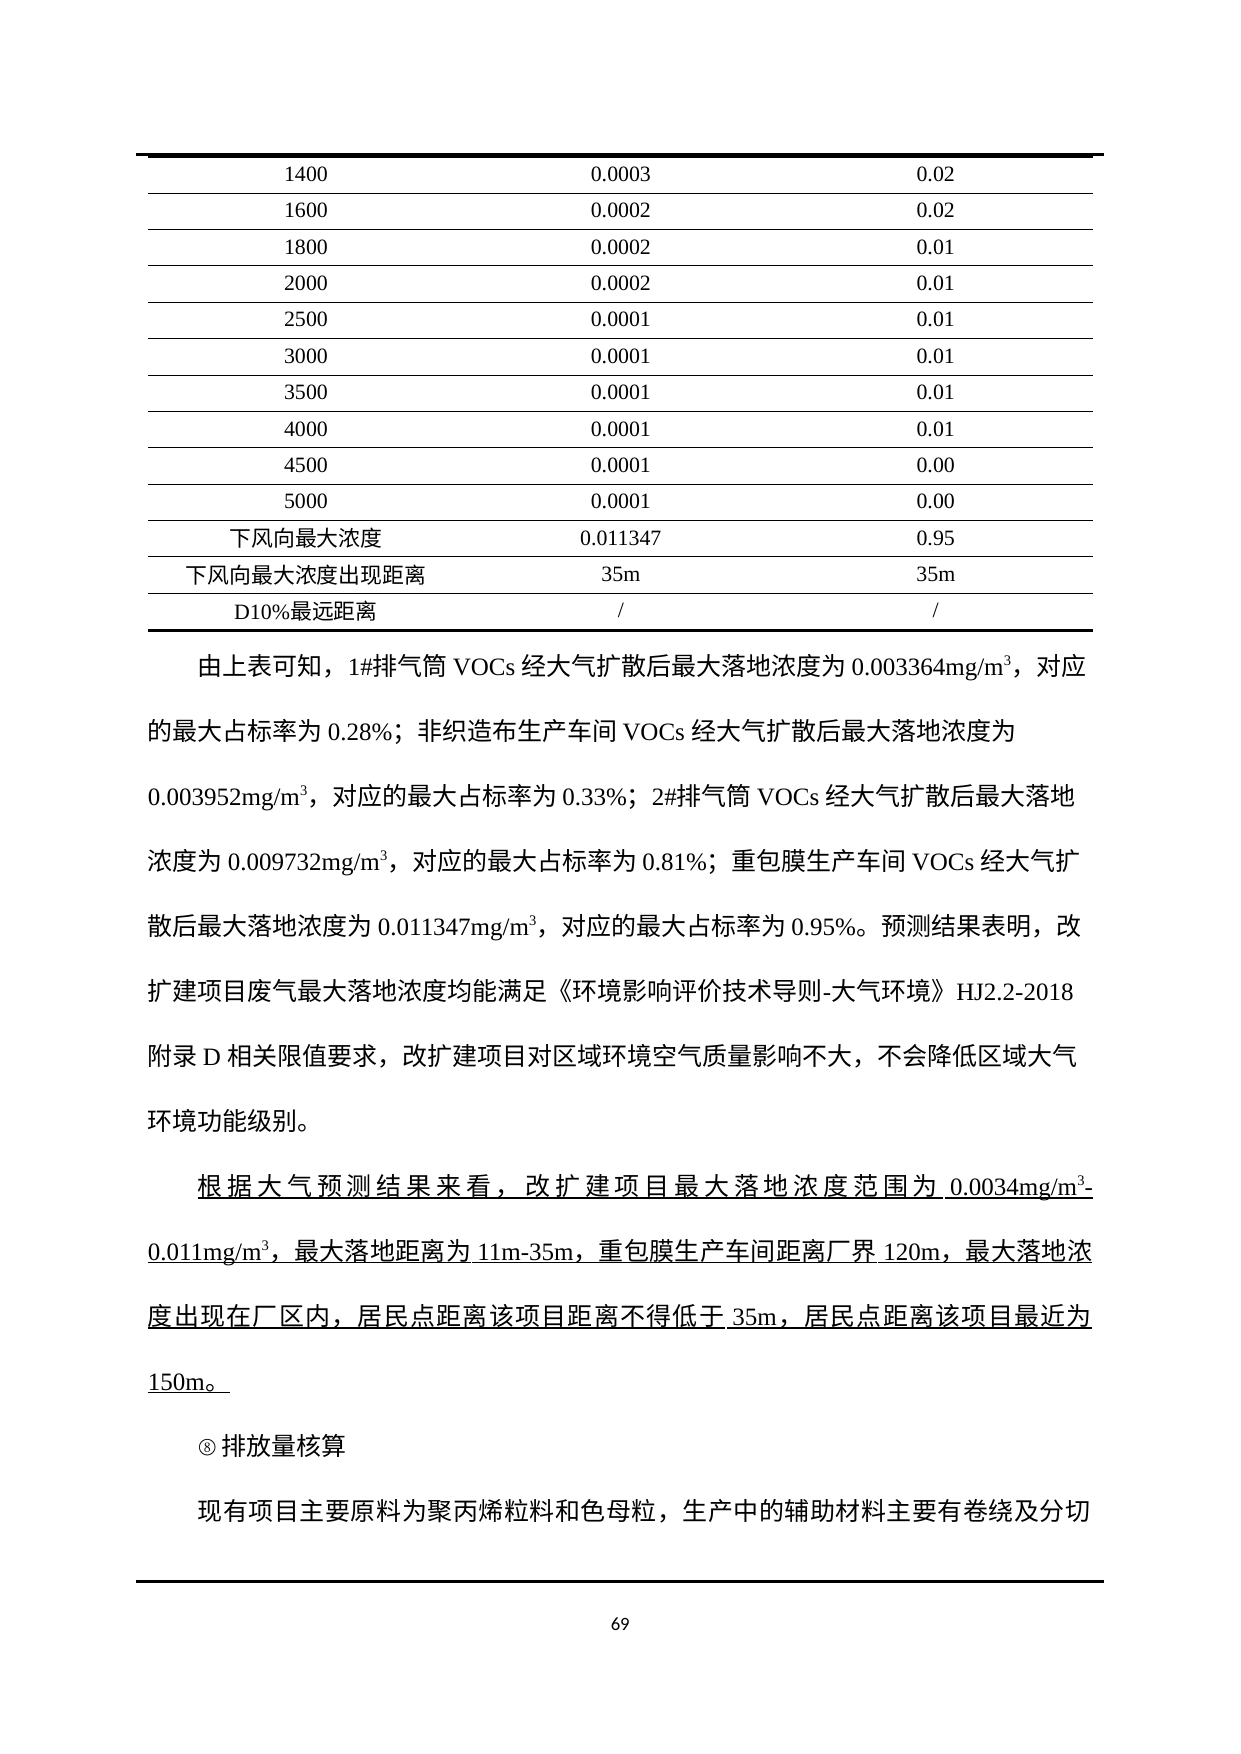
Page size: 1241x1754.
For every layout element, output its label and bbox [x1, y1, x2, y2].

table_header [136, 156, 1104, 1580]
